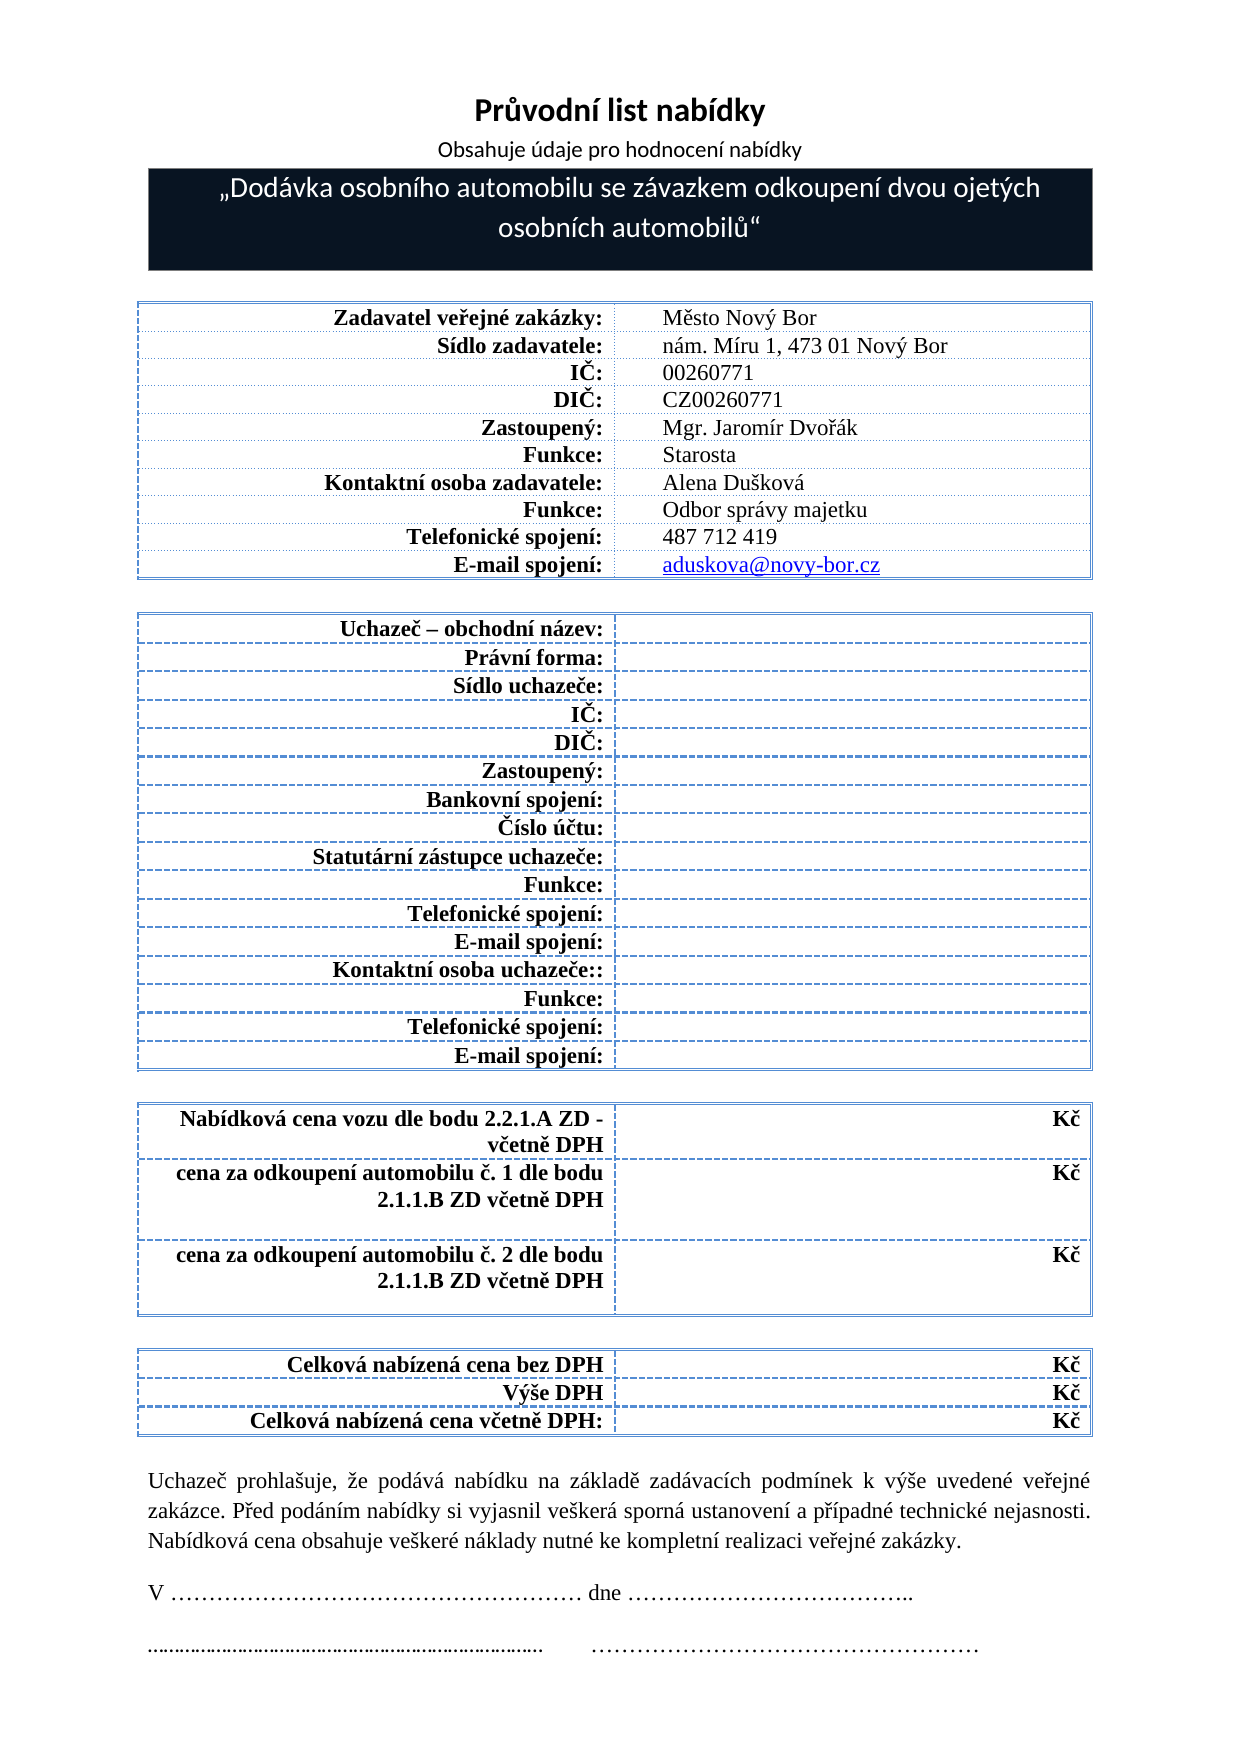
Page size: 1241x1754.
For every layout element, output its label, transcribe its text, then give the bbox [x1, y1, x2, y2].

table_cell [615, 869, 1090, 898]
table_cell Celková nabízená cena včetně DPH: [138, 1405, 615, 1434]
table_cell [615, 926, 1090, 954]
table_cell Kontaktní osoba zadavatele: [138, 468, 614, 495]
table_cell Starosta [614, 440, 1090, 468]
table_cell CZ00260771 [614, 385, 1090, 413]
table_cell IČ: [138, 358, 614, 385]
table_cell Alena Dušková [614, 468, 1090, 495]
table_cell [615, 642, 1090, 670]
table_cell Výše DPH [138, 1377, 615, 1405]
table_cell Funkce: [138, 495, 614, 522]
table_cell Kč [615, 1158, 1090, 1238]
table_header Město Nový Bor [614, 304, 1090, 331]
text Uchazeč prohlašuje, že podává nabídku na základě zadávacích podmínek k výše uvedené veřejné zakázce. Před podáním nabídky si vyjasnil veškerá sporná ustanovení a případné technické nejasnosti. Nabídková cena obsahuje veškeré náklady nutné ke kompletní realizaci veřejné zakázky. [148, 1467, 1092, 1554]
table_header Uchazeč – obchodní název: [138, 615, 615, 642]
table_cell Mgr. Jaromír Dvořák [614, 413, 1090, 440]
table_cell Telefonické spojení: [138, 898, 615, 926]
table_cell [615, 670, 1090, 698]
table_cell [615, 1011, 1090, 1040]
table_cell E-mail spojení: [138, 1040, 615, 1068]
table_cell Kč [615, 1405, 1090, 1434]
table_cell Statutární zástupce uchazeče: [138, 841, 615, 869]
table_cell Zastoupený: [138, 755, 615, 784]
table_cell E-mail spojení: [138, 550, 614, 577]
table_cell [615, 784, 1090, 812]
table_cell [615, 755, 1090, 784]
table_cell [615, 727, 1090, 755]
table_cell Funkce: [138, 869, 615, 898]
table_cell aduskova@novy-bor.cz [614, 550, 1090, 577]
text ………………………………………………………………… …………………………………………… [148, 1630, 1092, 1658]
table_cell cena za odkoupení automobilu č. 2 dle bodu 2.1.1.B ZD včetně DPH [138, 1239, 615, 1314]
table_cell [615, 898, 1090, 926]
table_header [615, 615, 1090, 642]
table_cell DIČ: [138, 385, 614, 413]
table_cell [615, 955, 1090, 983]
table_cell Kč [615, 1239, 1090, 1314]
table_cell Bankovní spojení: [138, 784, 615, 812]
table_cell Funkce: [138, 440, 614, 468]
table_cell Číslo účtu: [138, 812, 615, 841]
table_cell [615, 841, 1090, 869]
table_header Kč [615, 1351, 1090, 1377]
text V ……………………………………………… dne ……………………………….. [148, 1579, 1092, 1605]
table_cell Sídlo zadavatele: [138, 331, 614, 358]
table_cell 00260771 [614, 358, 1090, 385]
table_cell [615, 1040, 1090, 1068]
table_cell Kč [615, 1377, 1090, 1405]
table_cell [615, 699, 1090, 727]
table_header Zadavatel veřejné zakázky: [138, 304, 614, 331]
table_cell cena za odkoupení automobilu č. 1 dle bodu 2.1.1.B ZD včetně DPH [138, 1158, 615, 1238]
table_cell nám. Míru 1, 473 01 Nový Bor [614, 331, 1090, 358]
table_cell E-mail spojení: [138, 926, 615, 954]
table_cell Telefonické spojení: [138, 1011, 615, 1040]
table_cell Kontaktní osoba uchazeče:: [138, 955, 615, 983]
table_header Nabídková cena vozu dle bodu 2.2.1.A ZD - včetně DPH [138, 1105, 615, 1157]
table_cell [615, 983, 1090, 1011]
table_cell [615, 812, 1090, 841]
table_cell IČ: [138, 699, 615, 727]
text Obsahuje údaje pro hodnocení nabídky [148, 135, 1092, 163]
table_header Celková nabízená cena bez DPH [138, 1351, 615, 1377]
table_cell Zastoupený: [138, 413, 614, 440]
table_header Kč [615, 1105, 1090, 1157]
table_cell DIČ: [138, 727, 615, 755]
table_cell Sídlo uchazeče: [138, 670, 615, 698]
table_header „Dodávka osobního automobilu se závazkem odkoupení dvou ojetých osobních automobilů“ [149, 169, 1092, 270]
table_cell Odbor správy majetku [614, 495, 1090, 522]
table_cell Telefonické spojení: [138, 523, 614, 550]
subtitle Průvodní list nabídky [148, 89, 1092, 129]
table_cell Funkce: [138, 983, 615, 1011]
table_cell 487 712 419 [614, 523, 1090, 550]
table_cell Právní forma: [138, 642, 615, 670]
